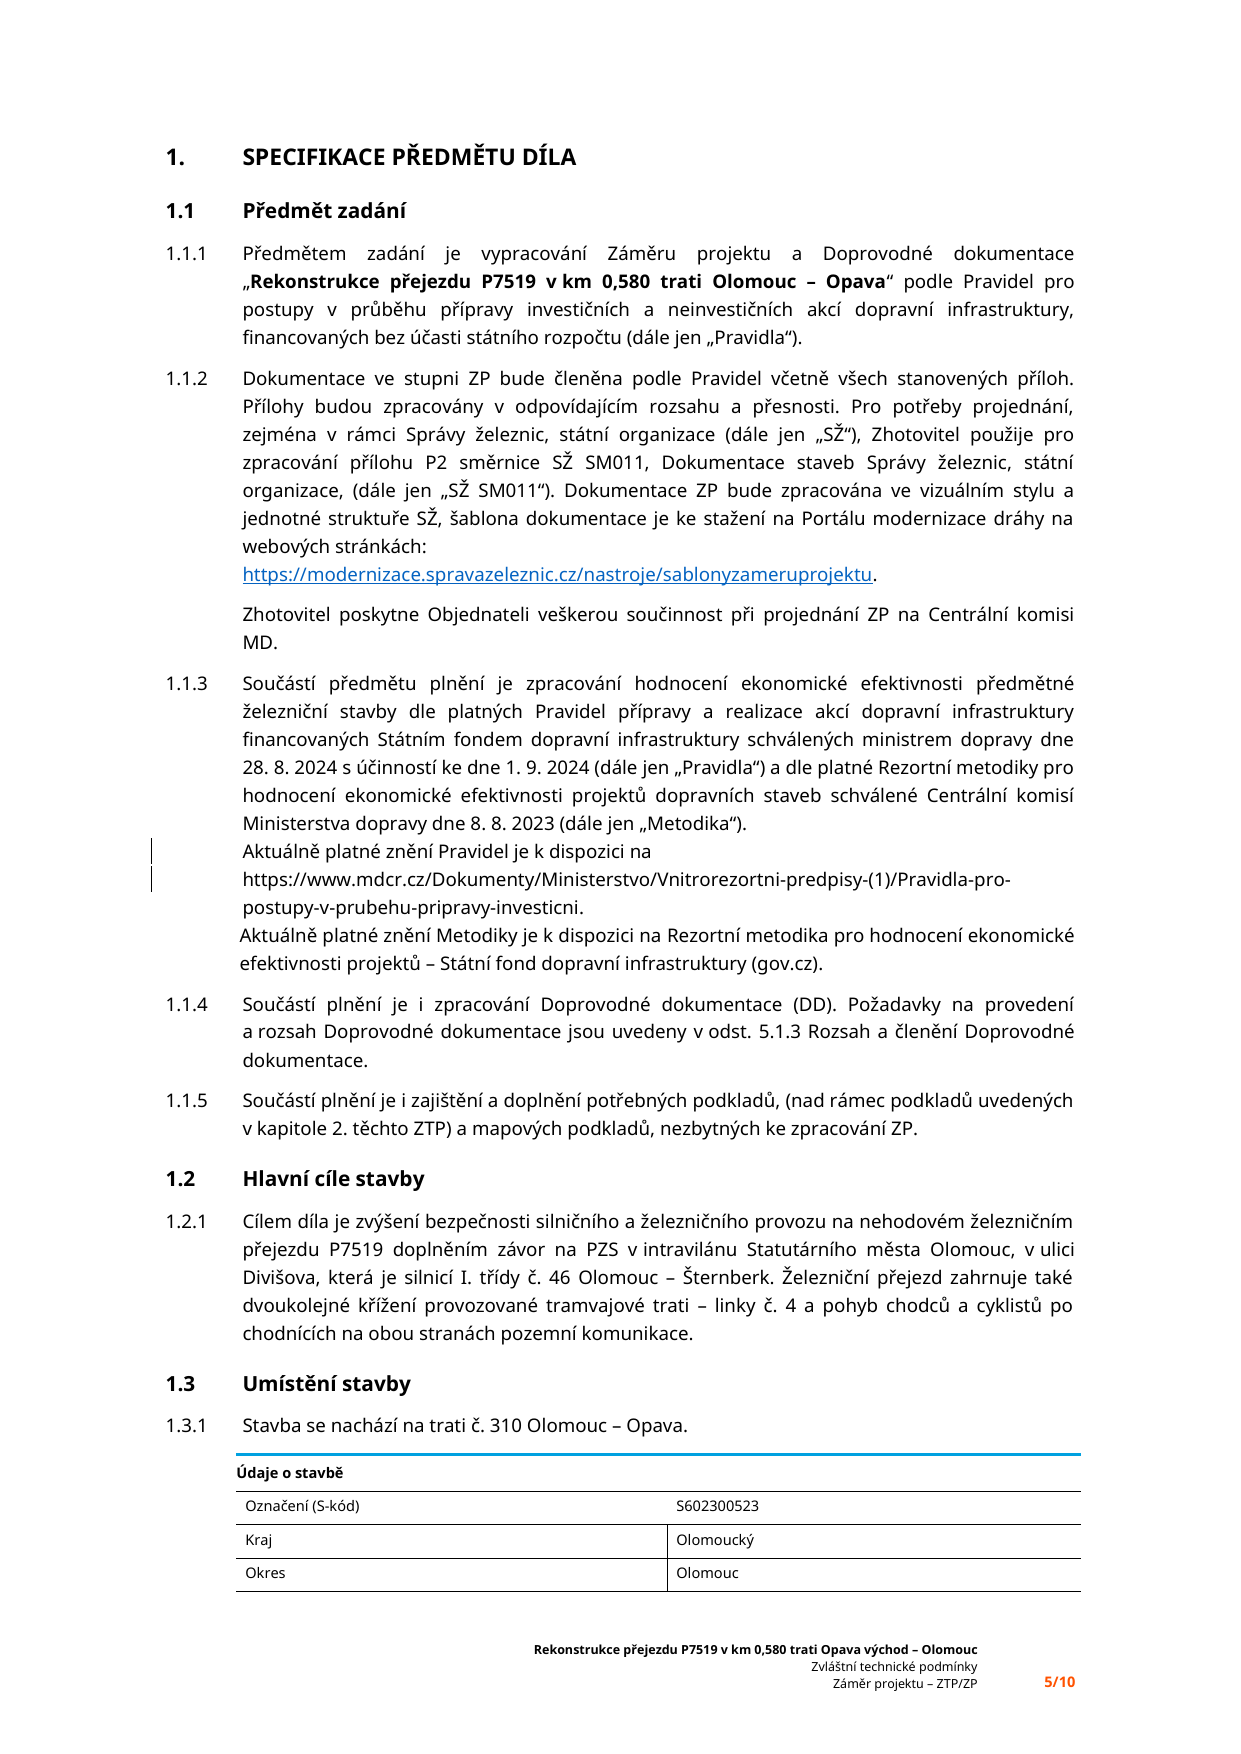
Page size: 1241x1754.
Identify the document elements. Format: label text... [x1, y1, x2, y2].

table_cell Olomoucký [668, 1525, 1081, 1558]
text Hlavní cíle stavby [165, 1164, 1075, 1193]
list Aktuálně platné znění Metodiky je k dispozici na Rezortní metodika pro hodnocení ekonomické efektivnosti projektů – Státní fond dopravní infrastruktury (gov.cz). [239, 922, 1075, 976]
text Cílem díla je zvýšení bezpečnosti silničního a železničního provozu na nehodovém železničním přejezdu P7519 doplněním závor na PZS v intravilánu Statutárního města Olomouc, v ulici Divišova, která je silnicí I. třídy č. 46 Olomouc – Šternberk. Železniční přejezd zahrnuje také dvoukolejné křížení provozované tramvajové trati – linky č. 4 a pohyb chodců a cyklistů po chodnících na obou stranách pozemní komunikace. [165, 1208, 1075, 1346]
text Součástí předmětu plnění je zpracování hodnocení ekonomické efektivnosti předmětné železniční stavby dle platných Pravidel přípravy a realizace akcí dopravní infrastruktury financovaných Státním fondem dopravní infrastruktury schválených ministrem dopravy dne 28. 8. 2024 s účinností ke dne 1. 9. 2024 (dále jen „Pravidla“) a dle platné Rezortní metodiky pro hodnocení ekonomické efektivnosti projektů dopravních staveb schválené Centrální komisí Ministerstva dopravy dne 8. 8. 2023 (dále jen „Metodika“). [165, 670, 1075, 836]
list https://modernizace.spravazeleznic.cz/nastroje/sablonyzameruprojektu. [242, 561, 1075, 587]
table_cell Okres [236, 1559, 667, 1591]
list https://www.mdcr.cz/Dokumenty/Ministerstvo/Vnitrorezortni-predpisy-(1)/Pravidla-pro-postupy-v-prubehu-pripravy-investicni. [242, 866, 1075, 920]
table_cell Kraj [236, 1525, 667, 1558]
list Aktuálně platné znění Pravidel je k dispozici na [242, 838, 1075, 864]
text SPECIFIKACE PŘEDMĚTU DÍLA [165, 141, 1075, 173]
text Součástí plnění je i zajištění a doplnění potřebných podkladů, (nad rámec podkladů uvedených v kapitole 2. těchto ZTP) a mapových podkladů, nezbytných ke zpracování ZP. [165, 1087, 1075, 1141]
list Zhotovitel poskytne Objednateli veškerou součinnost při projednání ZP na Centrální komisi MD. [242, 602, 1075, 655]
text Předmětem zadání je vypracování Záměru projektu a Doprovodné dokumentace „Rekonstrukce přejezdu P7519 v km 0,580 trati Olomouc – Opava“ podle Pravidel pro postupy v průběhu přípravy investičních a neinvestičních akcí dopravní infrastruktury, financovaných bez účasti státního rozpočtu (dále jen „Pravidla“). [165, 240, 1075, 350]
text Dokumentace ve stupni ZP bude členěna podle Pravidel včetně všech stanovených příloh. Přílohy budou zpracovány v odpovídajícím rozsahu a přesnosti. Pro potřeby projednání, zejména v rámci Správy železnic, státní organizace (dále jen „SŽ“), Zhotovitel použije pro zpracování přílohu P2 směrnice SŽ SM011, Dokumentace staveb Správy železnic, státní organizace, (dále jen „SŽ SM011“). Dokumentace ZP bude zpracována ve vizuálním stylu a jednotné struktuře SŽ, šablona dokumentace je ke stažení na Portálu modernizace dráhy na webových stránkách: [165, 365, 1075, 558]
text Součástí plnění je i zpracování Doprovodné dokumentace (DD). Požadavky na provedení a rozsah Doprovodné dokumentace jsou uvedeny v odst. 5.1.3 Rozsah a členění Doprovodné dokumentace. [165, 991, 1075, 1072]
text Předmět zadání [165, 197, 1075, 225]
table_header Označení (S-kód) [236, 1492, 667, 1524]
text Stavba se nachází na trati č. 310 Olomouc – Opava. [165, 1413, 1075, 1438]
table_cell Olomouc [668, 1559, 1081, 1591]
table_header S602300523 [668, 1492, 1081, 1524]
text Údaje o stavbě [236, 1456, 1081, 1482]
text Umístění stavby [165, 1369, 1075, 1397]
